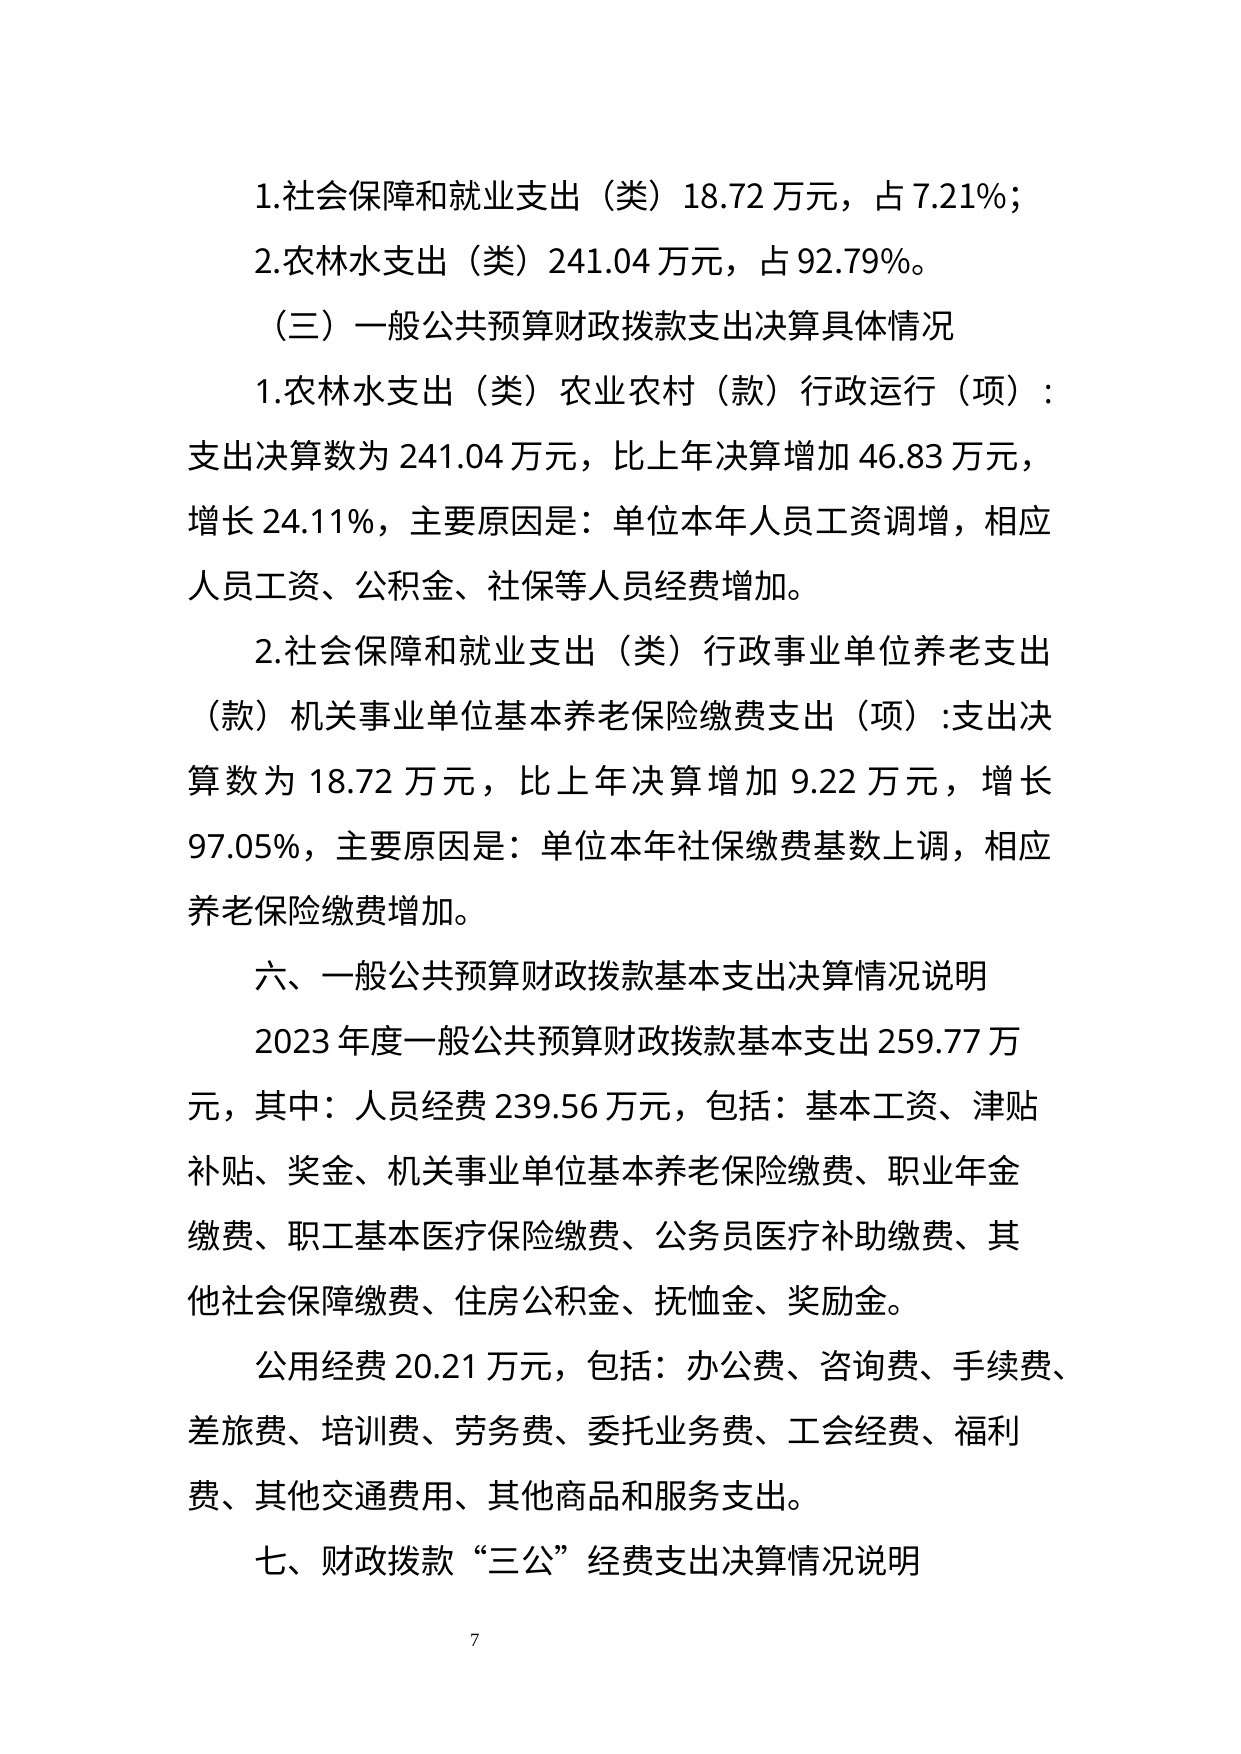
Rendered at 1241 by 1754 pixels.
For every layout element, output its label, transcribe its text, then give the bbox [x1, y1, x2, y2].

text （三）一般公共预算财政拨款支出决算具体情况 [187, 292, 1053, 357]
text 2023年度一般公共预算财政拨款基本支出259.77万元，其中：人员经费239.56万元，包括：基本工资、津贴补贴、奖金、机关事业单位基本养老保险缴费、职业年金缴费、职工基本医疗保险缴费、公务员医疗补助缴费、其他社会保障缴费、住房公积金、抚恤金、奖励金。 [187, 1007, 1053, 1332]
text 六、一般公共预算财政拨款基本支出决算情况说明 [187, 942, 1053, 1007]
text 公用经费20.21万元，包括：办公费、咨询费、手续费、差旅费、培训费、劳务费、委托业务费、工会经费、福利费、其他交通费用、其他商品和服务支出。 [187, 1332, 1053, 1527]
text 1.社会保障和就业支出（类）18.72万元，占7.21%； [187, 162, 1053, 227]
text 2.社会保障和就业支出（类）行政事业单位养老支出（款）机关事业单位基本养老保险缴费支出（项）:支出决算数为18.72万元，比上年决算增加9.22万元，增长97.05%，主要原因是：单位本年社保缴费基数上调，相应养老保险缴费增加。 [187, 617, 1053, 942]
text 1.农林水支出（类）农业农村（款）行政运行（项）:支出决算数为241.04万元，比上年决算增加46.83万元，增长24.11%，主要原因是：单位本年人员工资调增，相应人员工资、公积金、社保等人员经费增加。 [187, 357, 1053, 617]
text 2.农林水支出（类）241.04万元，占92.79%。 [187, 227, 1053, 292]
text 七、财政拨款“三公”经费支出决算情况说明 [187, 1527, 1053, 1592]
